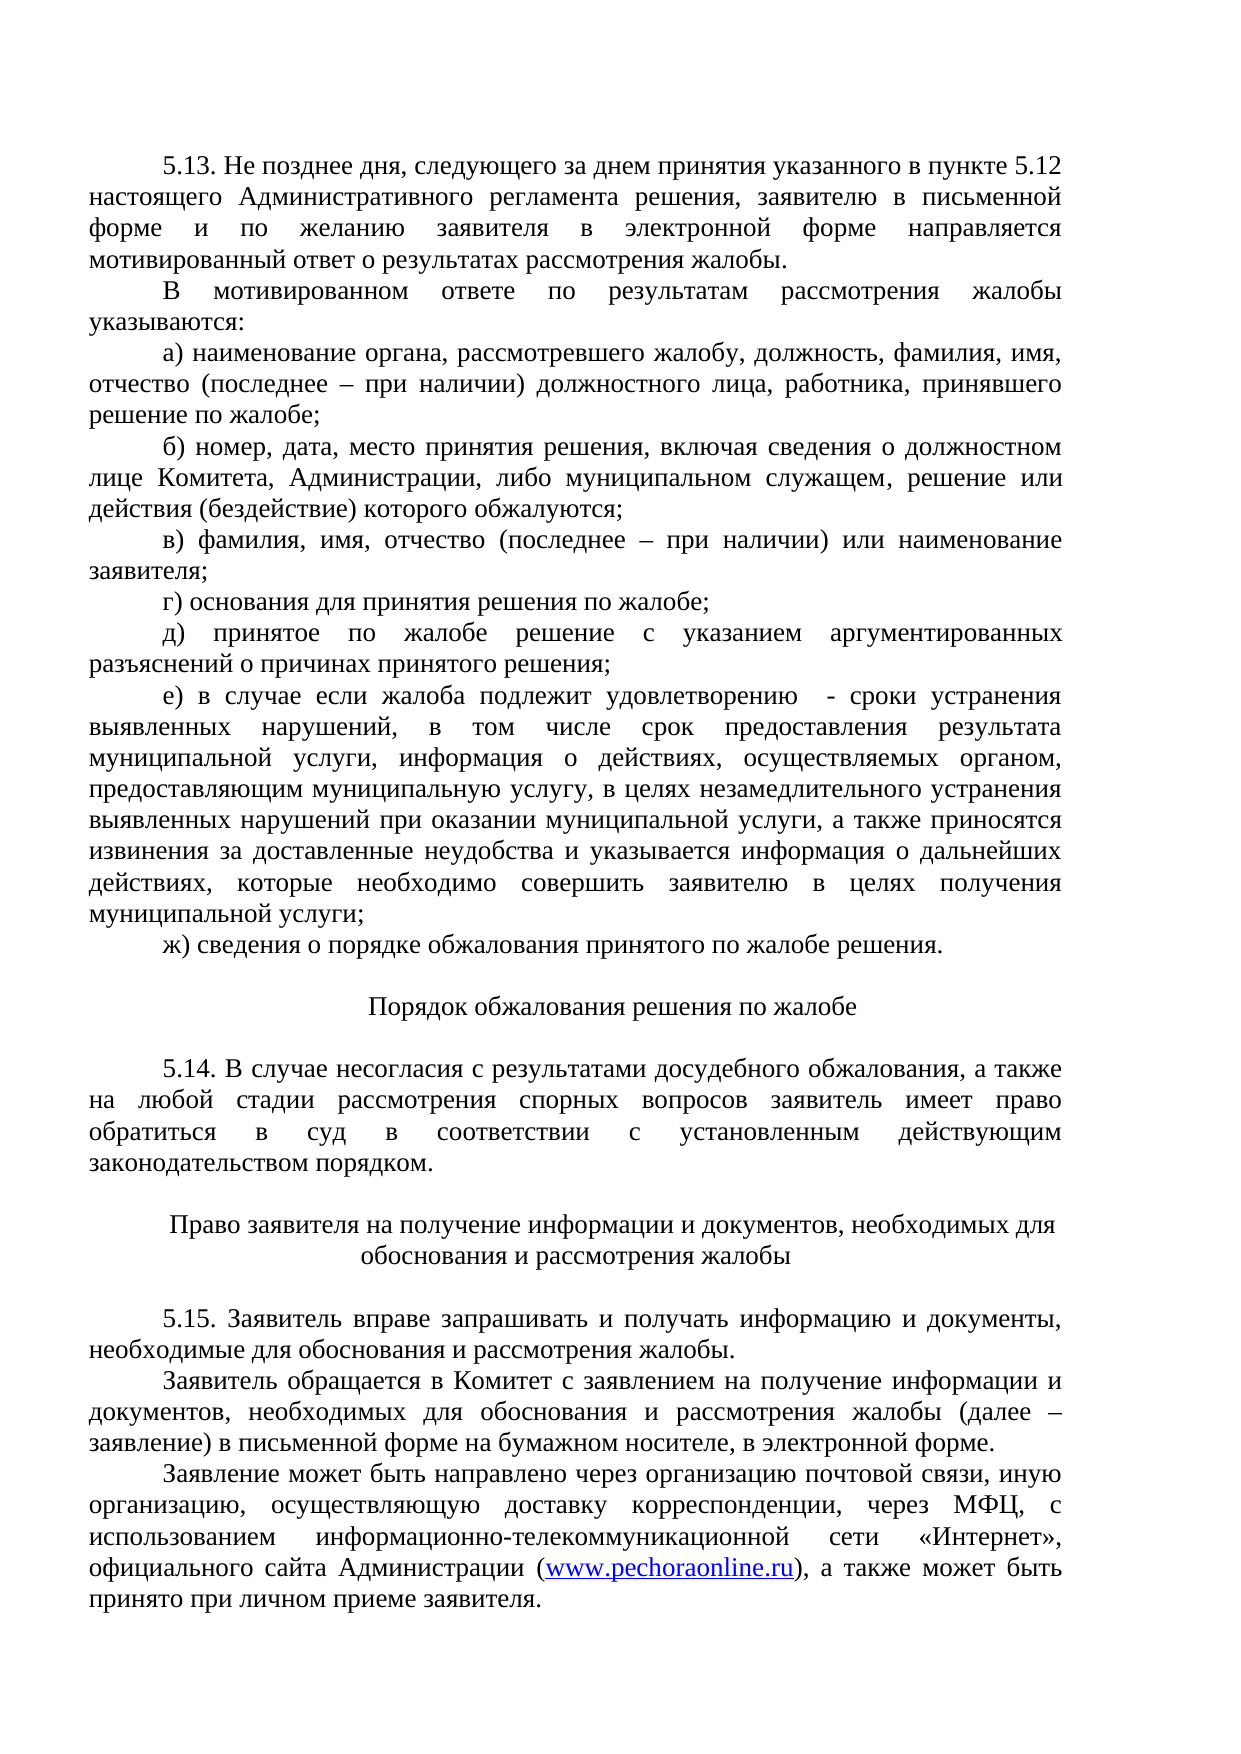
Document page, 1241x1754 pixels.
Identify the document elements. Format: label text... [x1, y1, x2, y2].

text в) фамилия, имя, отчество (последнее – при наличии) или наименование заявителя; [88, 523, 1063, 585]
text Заявитель обращается в Комитет с заявлением на получение информации и документов, необходимых для обоснования и рассмотрения жалобы (далее – заявление) в письменной форме на бумажном носителе, в электронной форме. [88, 1364, 1063, 1457]
text е) в случае если жалоба подлежит удовлетворению - сроки устранения выявленных нарушений, в том числе срок предоставления результата муниципальной услуги, информация о действиях, осуществляемых органом, предоставляющим муниципальную услугу, в целях незамедлительного устранения выявленных нарушений при оказании муниципальной услуги, а также приносятся извинения за доставленные неудобства и указывается информация о дальнейших действиях, которые необходимо совершить заявителю в целях получения муниципальной услуги; [88, 679, 1063, 928]
text Заявление может быть направлено через организацию почтовой связи, иную организацию, осуществляющую доставку корреспонденции, через МФЦ, с использованием информационно-телекоммуникационной сети «Интернет», официального сайта Администрации (www.pechoraonline.ru), а также может быть принято при личном приеме заявителя. [88, 1457, 1063, 1613]
text д) принятое по жалобе решение с указанием аргументированных разъяснений о причинах принятого решения; [88, 616, 1063, 679]
text 5.14. В случае несогласия с результатами досудебного обжалования, а также на любой стадии рассмотрения спорных вопросов заявитель имеет право обратиться в суд в соответствии с установленным действующим законодательством порядком. [88, 1052, 1063, 1177]
text 5.13. Не позднее дня, следующего за днем принятия указанного в пункте 5.12 настоящего Административного регламента решения, заявителю в письменной форме и по желанию заявителя в электронной форме направляется мотивированный ответ о результатах рассмотрения жалобы. [88, 149, 1063, 274]
text а) наименование органа, рассмотревшего жалобу, должность, фамилия, имя, отчество (последнее – при наличии) должностного лица, работника, принявшего решение по жалобе; [88, 336, 1063, 429]
text В мотивированном ответе по результатам рассмотрения жалобы указываются: [88, 274, 1063, 336]
text Порядок обжалования решения по жалобе [88, 990, 1063, 1021]
text г) основания для принятия решения по жалобе; [88, 585, 1063, 616]
text б) номер, дата, место принятия решения, включая сведения о должностном лице Комитета, Администрации, либо муниципальном служащем, решение или действия (бездействие) которого обжалуются; [88, 429, 1063, 523]
text Право заявителя на получение информации и документов, необходимых для обоснования и рассмотрения жалобы [88, 1208, 1063, 1271]
text 5.15. Заявитель вправе запрашивать и получать информацию и документы, необходимые для обоснования и рассмотрения жалобы. [88, 1302, 1063, 1364]
text ж) сведения о порядке обжалования принятого по жалобе решения. [88, 928, 1063, 959]
